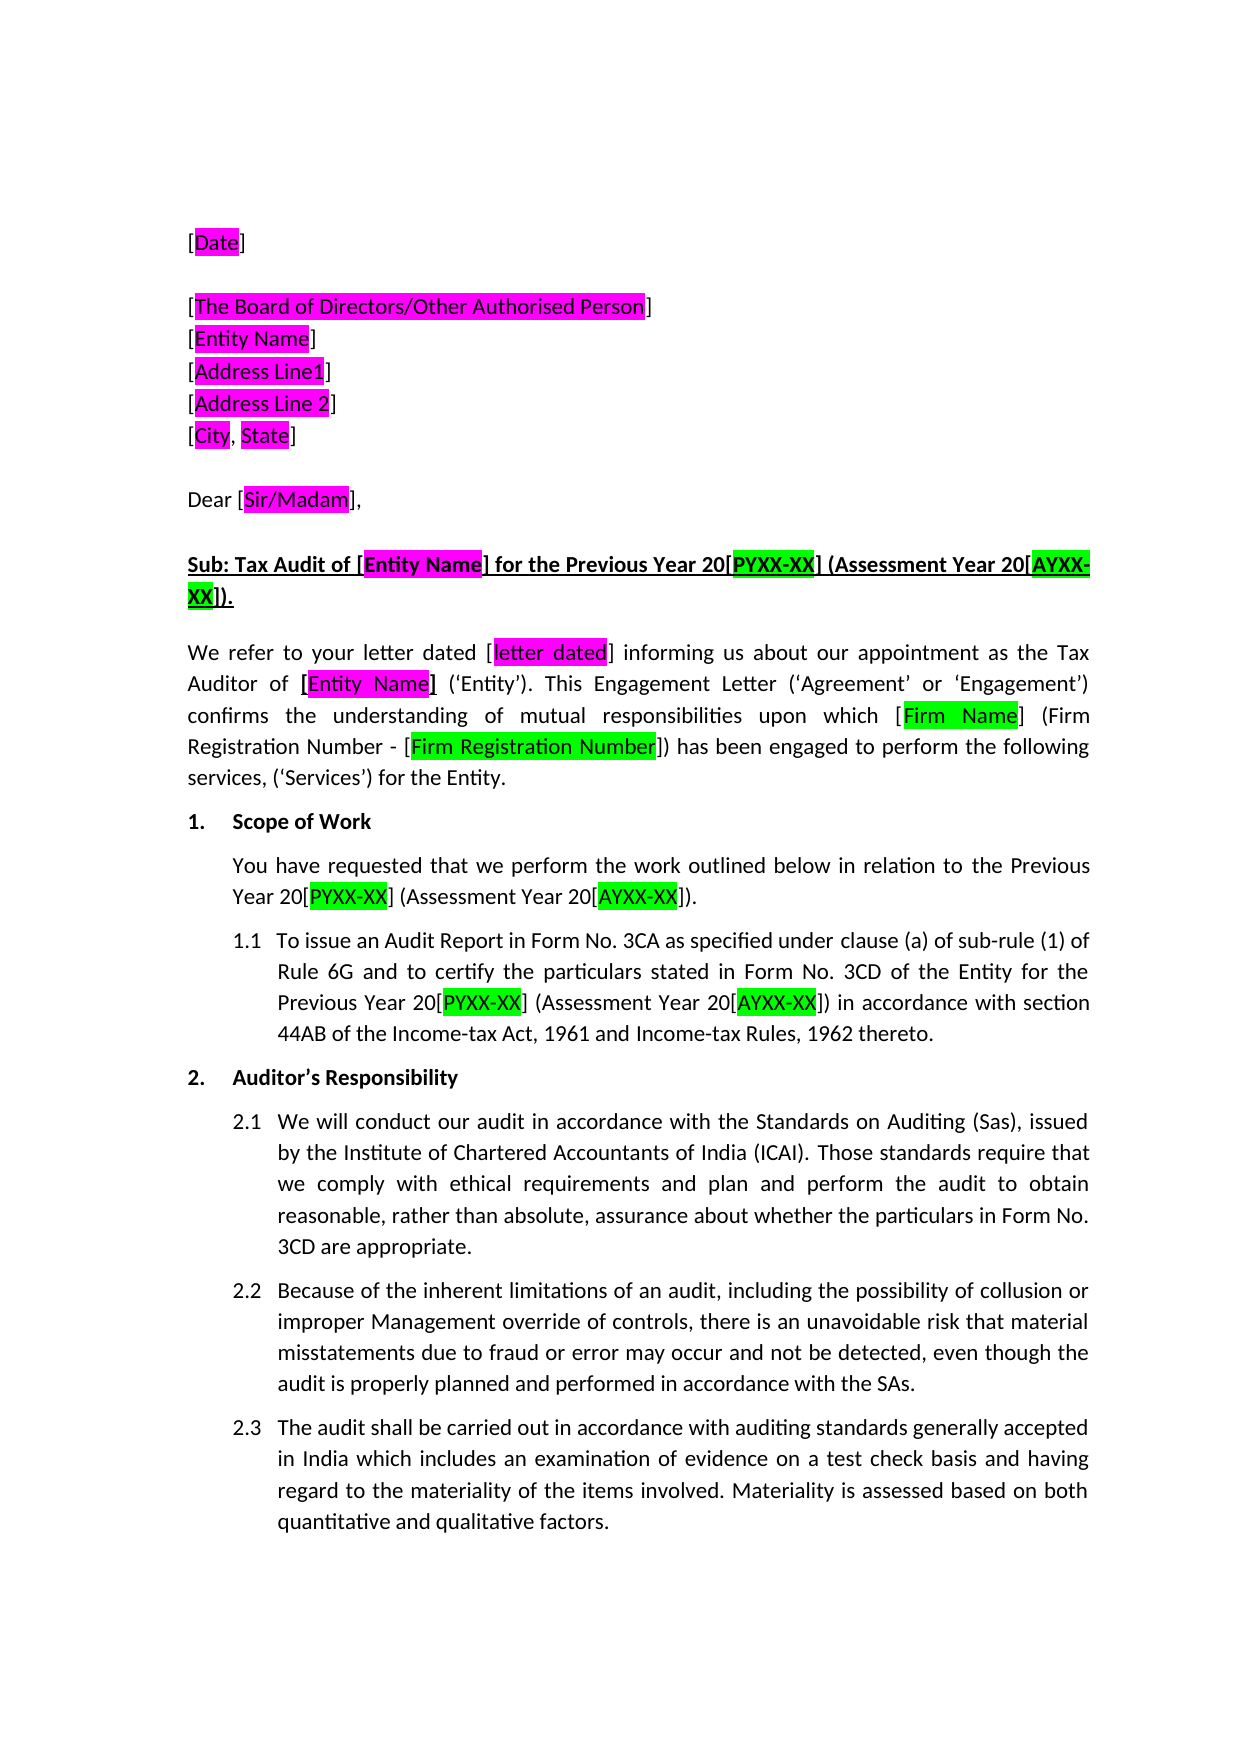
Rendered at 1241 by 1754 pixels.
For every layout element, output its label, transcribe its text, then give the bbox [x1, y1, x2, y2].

text [Address Line1] [324, 357, 1090, 385]
text [Date] [239, 228, 1090, 256]
text [The Board of Directors/Other Authorised Person] [187, 292, 1090, 320]
text We refer to your letter dated [letter dated] informing us about our appointment as the Tax Auditor of [Entity Name] (‘Entity’). This Engagement Letter (‘Agreement’ or ‘Engagement’) confirms the understanding of mutual responsibilities upon which [Firm Name] (Firm Registration Number - [Firm Registration Number]) has been engaged to perform the following services, (‘Services’) for the Entity. [187, 635, 1090, 791]
text [City, State] [289, 421, 1090, 449]
text Sub: Tax Audit of [Entity Name] for the Previous Year 20[PYXX-XX] (Assessment Year 20[AYXX-XX]). [187, 575, 1090, 610]
list Because of the inherent limitations of an audit, including the possibility of collusion or improper Management override of controls, there is an unavoidable risk that material misstatements due to fraud or error may occur and not be detected, even though the audit is properly planned and performed in accordance with the SAs. [232, 1273, 1090, 1398]
list The audit shall be carried out in accordance with auditing standards generally accepted in India which includes an examination of evidence on a test check basis and having regard to the materiality of the items involved. Materiality is assessed based on both quantitative and qualitative factors. [232, 1410, 1090, 1535]
list We will conduct our audit in accordance with the Standards on Auditing (Sas), issued by the Institute of Chartered Accountants of India (ICAI). Those standards require that we comply with ethical requirements and plan and perform the audit to obtain reasonable, rather than absolute, assurance about whether the particulars in Form No. 3CD are appropriate. [232, 1104, 1090, 1260]
text [Address Line 2] [329, 389, 1090, 417]
text Sub: Tax Audit of [Entity Name] for the Previous Year 20[PYXX-XX] (Assessment Year 20[AYXX-XX]). [482, 550, 733, 574]
text Dear [Sir/Madam], [349, 486, 1090, 513]
list To issue an Audit Report in Form No. 3CA as specified under clause (a) of sub-rule (1) of Rule 6G and to certify the particulars stated in Form No. 3CD of the Entity for the Previous Year 20[PYXX-XX] (Assessment Year 20[AYXX-XX]) in accordance with section 44AB of the Income-tax Act, 1961 and Income-tax Rules, 1962 thereto. [232, 923, 1090, 1048]
text [Entity Name] [187, 324, 1090, 353]
list Auditor’s Responsibility [187, 1060, 1090, 1091]
list Scope of Work [187, 804, 1090, 835]
text Dear [Sir/Madam], [187, 486, 244, 513]
text You have requested that we perform the work outlined below in relation to the Previous Year 20[PYXX-XX] (Assessment Year 20[AYXX-XX]). [232, 848, 1090, 910]
